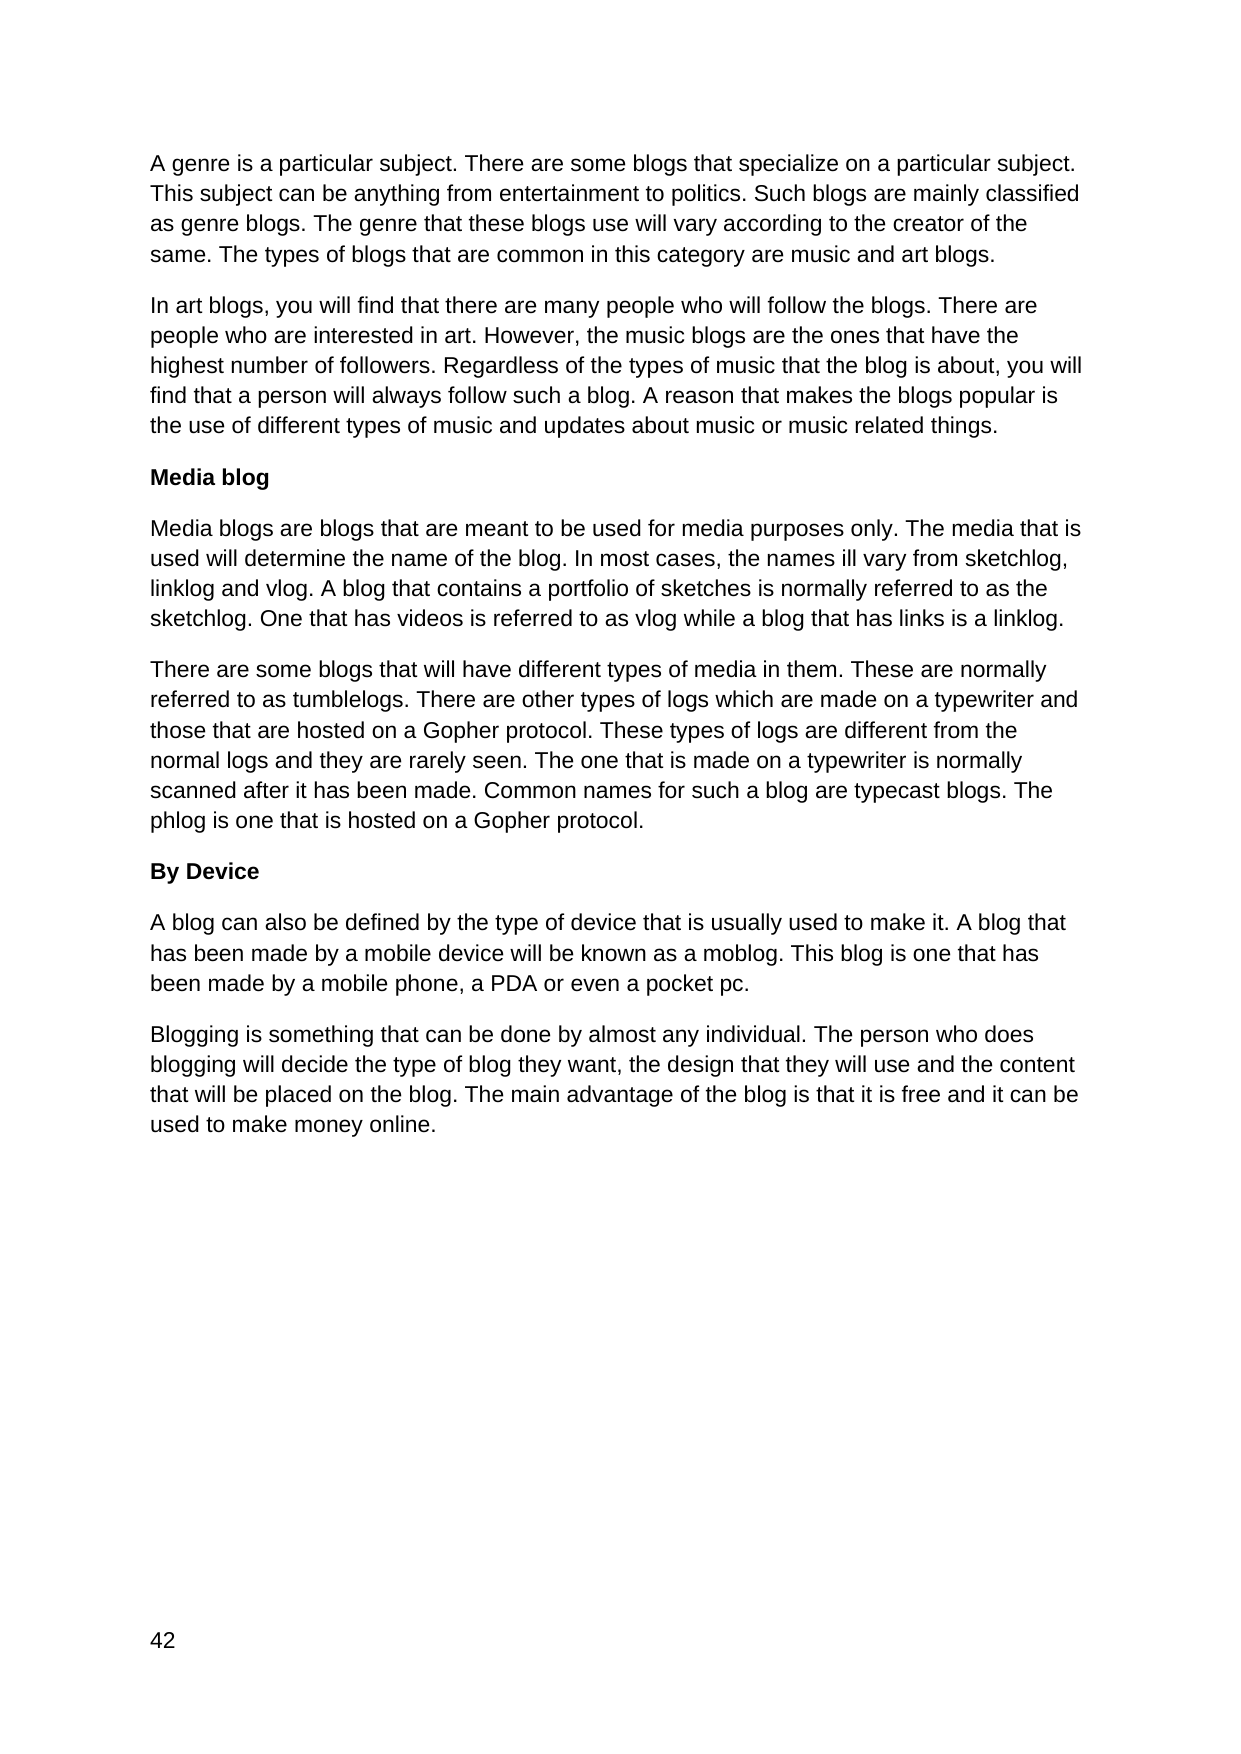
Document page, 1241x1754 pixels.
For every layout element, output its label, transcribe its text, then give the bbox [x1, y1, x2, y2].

text Media blog [150, 463, 1090, 490]
text In art blogs, you will find that there are many people who will follow the blogs. There are people who are interested in art. However, the music blogs are the ones that have the highest number of followers. Regardless of the types of music that the blog is about, you will find that a person will always follow such a blog. A reason that makes the blogs popular is the use of different types of music and updates about music or music related things. [150, 292, 1090, 439]
text Media blogs are blogs that are meant to be used for media purposes only. The media that is used will determine the name of the blog. In most cases, the names ill vary from sketchlog, linklog and vlog. A blog that contains a portfolio of sketches is normally referred to as the sketchlog. One that has videos is referred to as vlog while a blog that has links is a linklog. [150, 514, 1090, 632]
text A genre is a particular subject. There are some blogs that specialize on a particular subject. This subject can be anything from entertainment to politics. Such blogs are mainly classified as genre blogs. The genre that these blogs use will vary according to the creator of the same. The types of blogs that are common in this category are music and art blogs. [150, 150, 1090, 267]
text There are some blogs that will have different types of media in them. These are normally referred to as tumblelogs. There are other types of logs which are made on a typewriter and those that are hosted on a Gopher protocol. These types of logs are different from the normal logs and they are rarely seen. The one that is made on a typewriter is normally scanned after it has been made. Common names for such a blog are typecast blogs. The phlog is one that is hosted on a Gopher protocol. [150, 656, 1090, 834]
text A blog can also be defined by the type of device that is usually used to make it. A blog that has been made by a mobile device will be known as a moblog. This blog is one that has been made by a mobile phone, a PDA or even a pocket pc. [150, 909, 1090, 996]
text By Device [150, 858, 1090, 885]
text Blogging is something that can be done by almost any individual. The person who does blogging will decide the type of blog they want, the design that they will use and the content that will be placed on the blog. The main advantage of the blog is that it is free and it can be used to make money online. [150, 1021, 1090, 1138]
